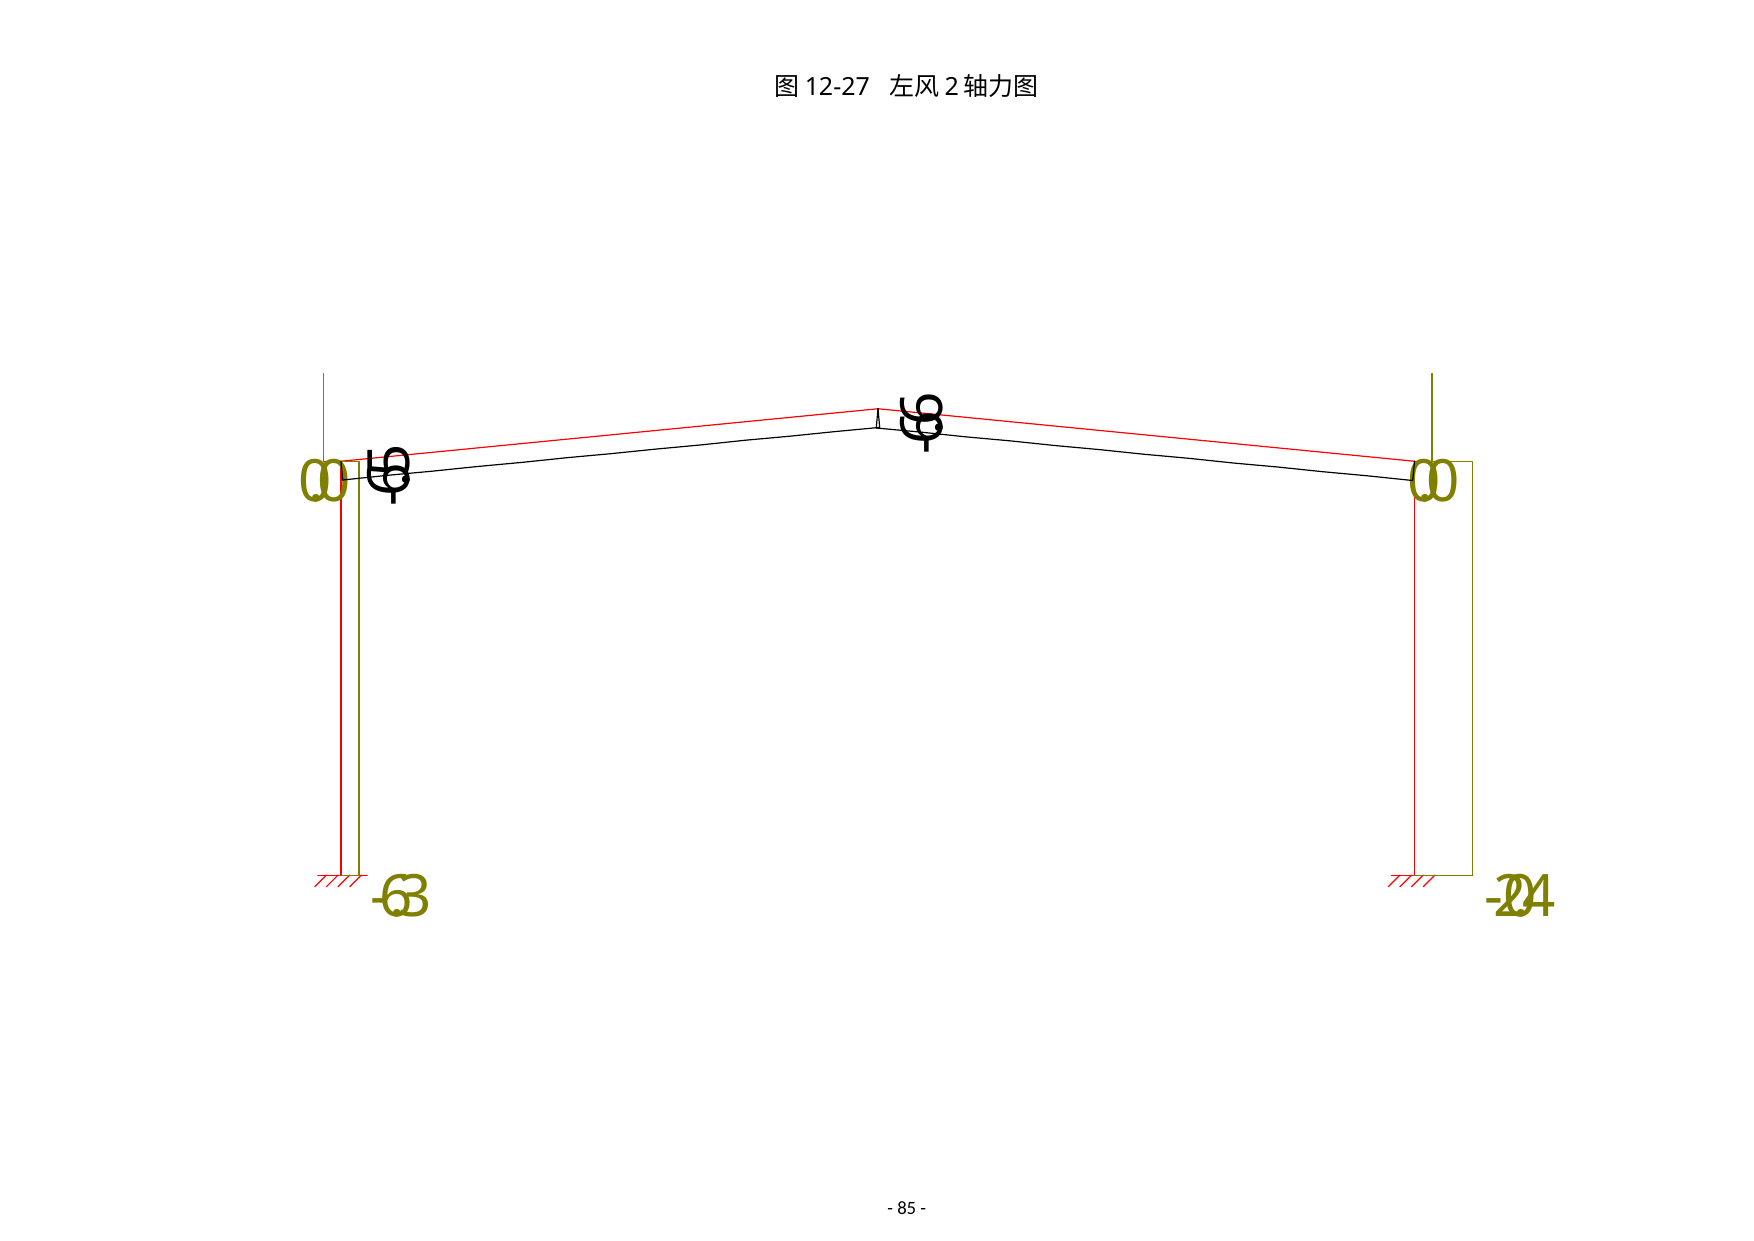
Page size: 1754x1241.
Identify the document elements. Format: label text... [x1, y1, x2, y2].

text 图12-27 左风2轴力图 [148, 61, 1665, 108]
